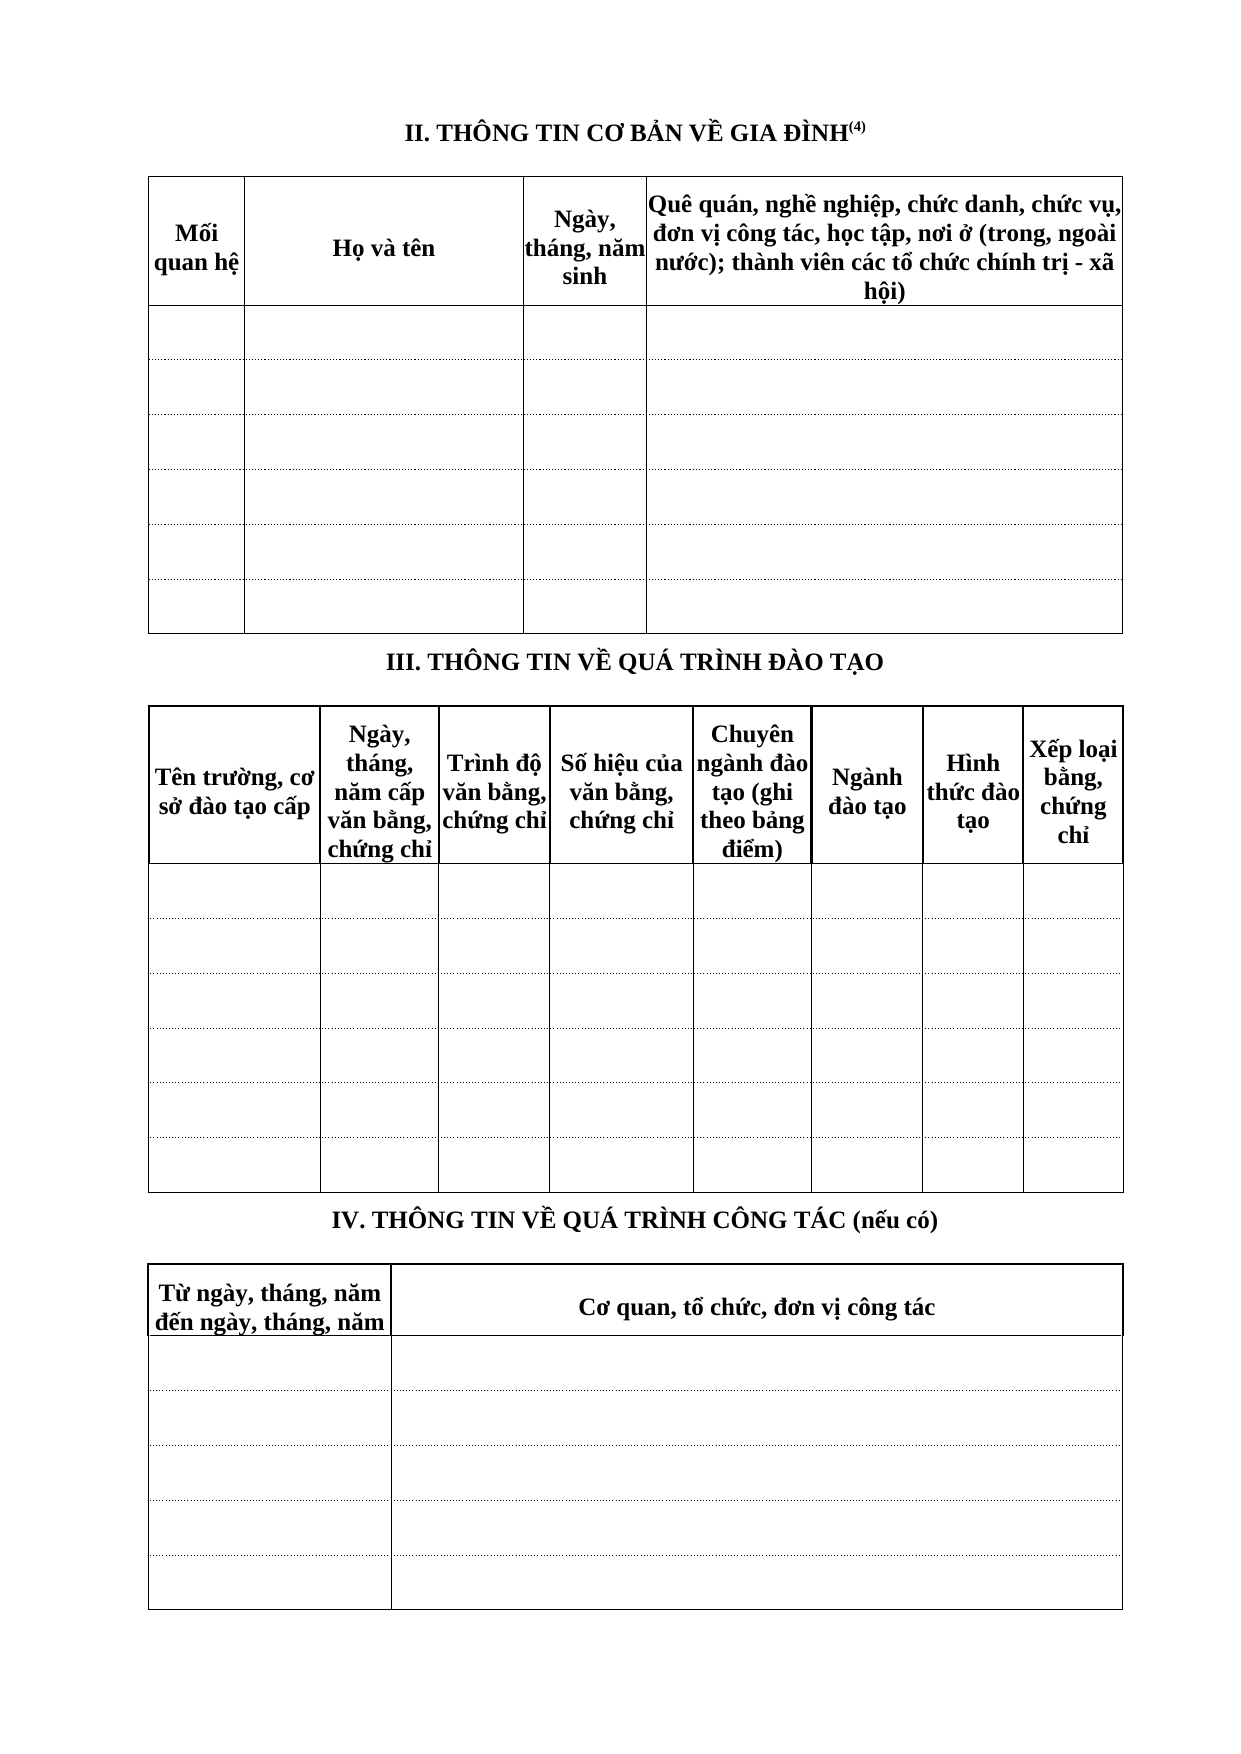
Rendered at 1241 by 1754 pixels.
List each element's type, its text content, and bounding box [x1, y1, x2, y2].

table_cell [439, 1082, 549, 1137]
table_cell [550, 1137, 693, 1192]
table_cell [245, 469, 523, 524]
table_cell [149, 524, 244, 578]
table_cell [245, 306, 523, 359]
table_cell [245, 524, 523, 578]
table_cell [439, 918, 549, 973]
table_cell [647, 306, 1122, 359]
table_header Từ ngày, tháng, năm đến ngày, tháng, năm [149, 1265, 390, 1335]
table_header Họ và tên [245, 177, 523, 304]
table_cell [321, 1082, 438, 1137]
table_cell [694, 864, 811, 918]
text IV. THÔNG TIN VỀ QUÁ TRÌNH CÔNG TÁC (nếu có) [148, 1205, 1122, 1234]
table_header Cơ quan, tổ chức, đơn vị công tác [392, 1265, 1122, 1335]
table_cell [524, 524, 646, 578]
table_header Hình thức đào tạo [924, 707, 1022, 863]
table_cell [245, 414, 523, 469]
table_cell [245, 359, 523, 414]
table_cell [524, 306, 646, 359]
table_cell [149, 1028, 320, 1082]
table_cell [812, 1082, 922, 1137]
table_header Ngành đào tạo [813, 707, 922, 863]
table_cell [149, 918, 320, 973]
table_cell [149, 1500, 391, 1554]
text II. THÔNG TIN CƠ BẢN VỀ GIA ĐÌNH(4) [148, 118, 1122, 147]
table_cell [647, 524, 1122, 578]
table_cell [647, 414, 1122, 469]
table_cell [149, 1555, 391, 1609]
table_header Tên trường, cơ sở đào tạo cấp [150, 707, 319, 863]
table_cell [923, 973, 1023, 1027]
table_cell [439, 1137, 549, 1192]
table_cell [321, 973, 438, 1027]
table_cell [923, 1137, 1023, 1192]
table_header Xếp loại bằng, chứng chỉ [1024, 707, 1122, 863]
table_cell [524, 414, 646, 469]
table_cell [392, 1445, 1122, 1500]
table_cell [1024, 918, 1123, 973]
table_cell [923, 864, 1023, 918]
table_cell [812, 864, 922, 918]
table_cell [694, 1028, 811, 1082]
table_cell [149, 1137, 320, 1192]
table_cell [923, 918, 1023, 973]
table_cell [524, 469, 646, 524]
table_header Mối quan hệ [149, 177, 244, 304]
table_cell [149, 1445, 391, 1500]
table_cell [647, 469, 1122, 524]
table_cell [149, 414, 244, 469]
table_cell [439, 973, 549, 1027]
table_cell [1024, 1028, 1123, 1082]
table_cell [321, 1137, 438, 1192]
table_cell [923, 1082, 1023, 1137]
table_cell [149, 579, 244, 633]
table_cell [321, 864, 438, 918]
table_header Ngày, tháng, năm cấp văn bằng, chứng chỉ [321, 707, 438, 863]
table_cell [1024, 1137, 1123, 1192]
table_cell [647, 579, 1122, 633]
table_cell [524, 579, 646, 633]
table_cell [812, 918, 922, 973]
table_cell [149, 1336, 391, 1390]
table_cell [812, 1137, 922, 1192]
table_cell [149, 1082, 320, 1137]
table_cell [694, 973, 811, 1027]
table_cell [1024, 864, 1123, 918]
table_cell [149, 469, 244, 524]
table_cell [694, 1137, 811, 1192]
table_cell [694, 1082, 811, 1137]
table_header Trình độ văn bằng, chứng chỉ [440, 707, 549, 863]
text III. THÔNG TIN VỀ QUÁ TRÌNH ĐÀO TẠO [148, 647, 1122, 676]
table_cell [392, 1335, 1122, 1390]
table_cell [149, 864, 320, 918]
table_cell [550, 1082, 693, 1137]
table_cell [245, 579, 523, 633]
table_cell [550, 864, 693, 918]
table_cell [812, 973, 922, 1027]
table_cell [1024, 1082, 1123, 1137]
table_cell [439, 864, 549, 918]
table_header Chuyên ngành đào tạo (ghi theo bảng điểm) [694, 707, 810, 863]
table_cell [812, 1028, 922, 1082]
table_cell [923, 1028, 1023, 1082]
table_cell [550, 1028, 693, 1082]
table_header Quê quán, nghề nghiệp, chức danh, chức vụ, đơn vị công tác, học tập, nơi ở (trong, ngoài nước); thành viên các tổ chức chính trị - xã hội) [647, 177, 1122, 304]
table_cell [694, 918, 811, 973]
table_cell [550, 918, 693, 973]
table_cell [321, 918, 438, 973]
table_cell [149, 973, 320, 1027]
table_cell [321, 1028, 438, 1082]
table_cell [439, 1028, 549, 1082]
table_cell [149, 1390, 391, 1445]
table_cell [149, 306, 244, 359]
table_cell [392, 1500, 1122, 1554]
table_cell [392, 1555, 1122, 1609]
table_cell [524, 359, 646, 414]
table_cell [149, 359, 244, 414]
table_cell [550, 973, 693, 1027]
table_cell [647, 359, 1122, 414]
table_cell [392, 1390, 1122, 1445]
table_cell [1024, 973, 1123, 1027]
table_header Ngày, tháng, năm sinh [524, 177, 646, 304]
table_header Số hiệu của văn bằng, chứng chỉ [551, 707, 692, 863]
